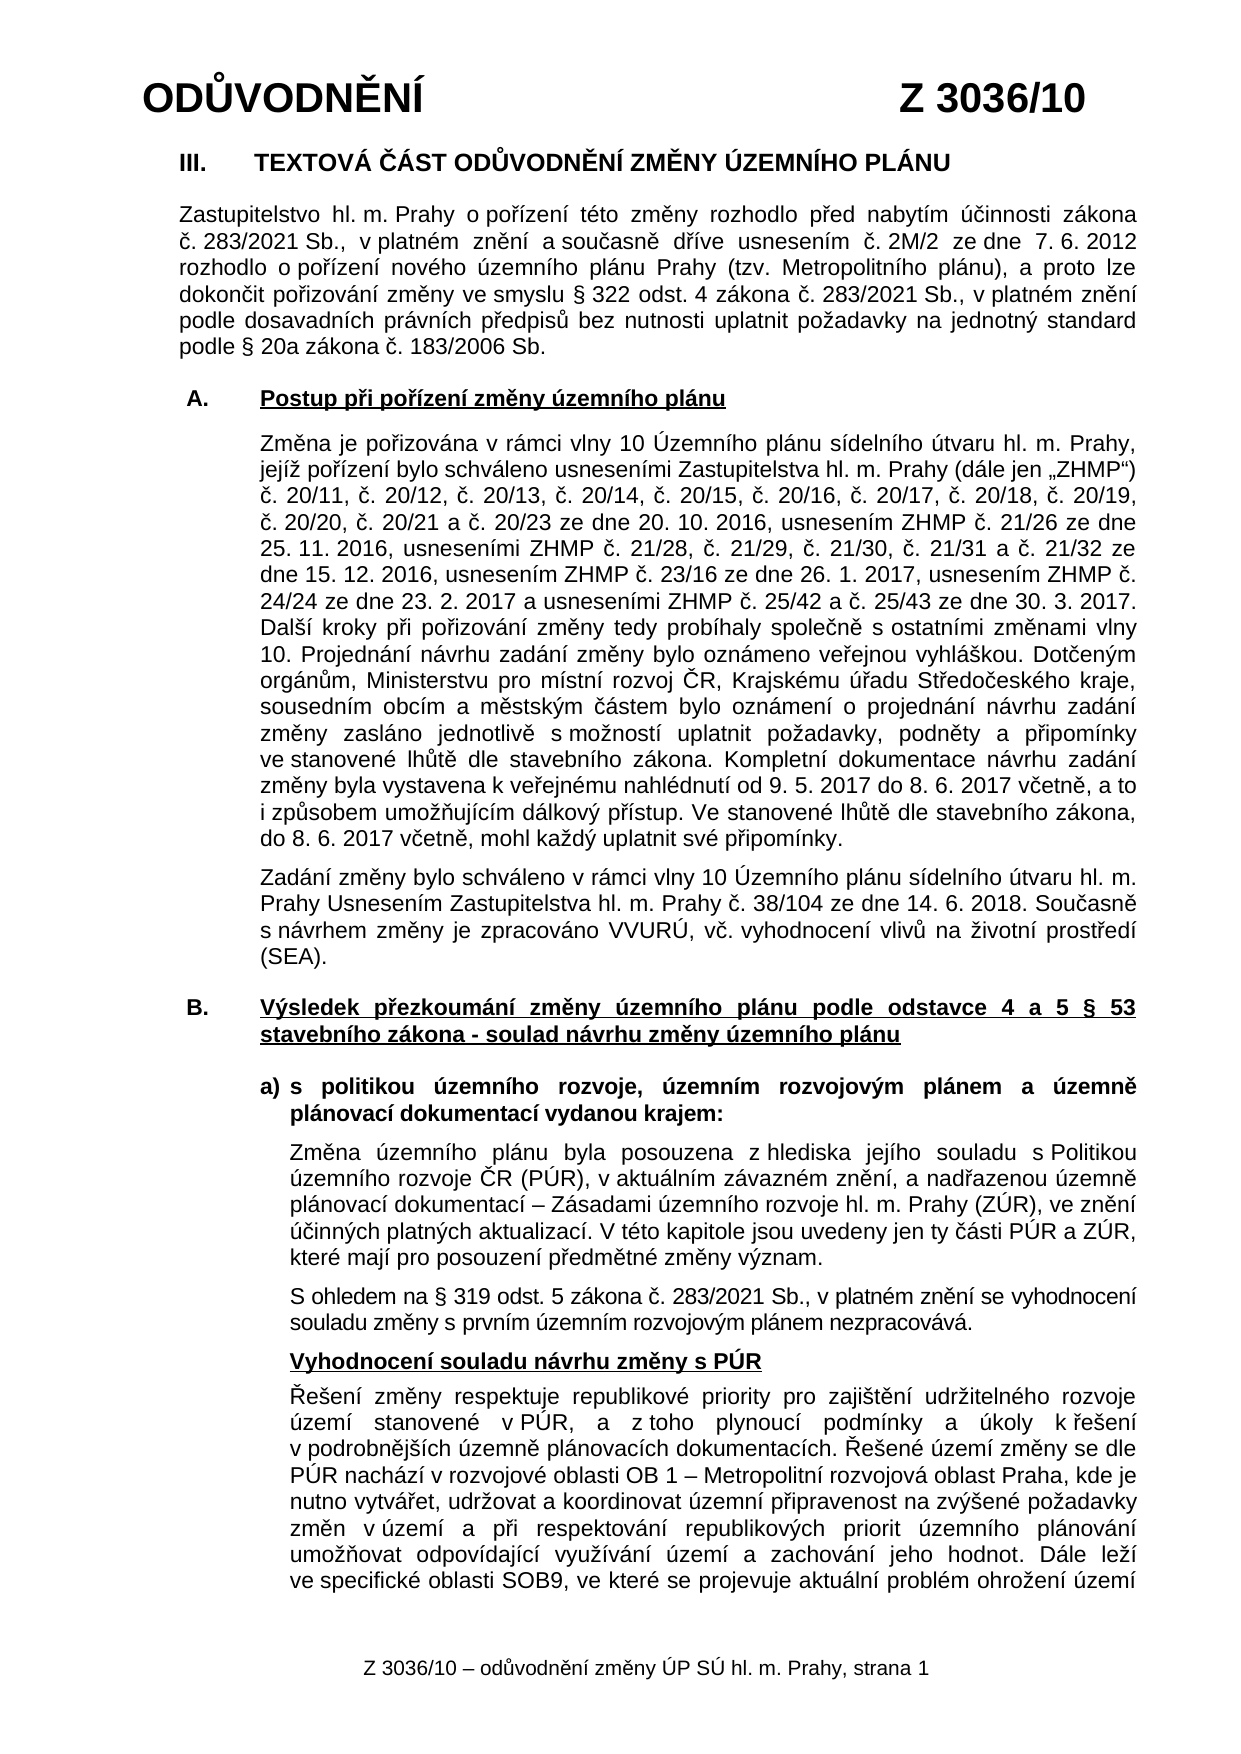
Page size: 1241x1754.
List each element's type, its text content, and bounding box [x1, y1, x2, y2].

list Textová část odůvodnění změny územního plánu [179, 148, 1137, 176]
text Změna územního plánu byla posouzena z hlediska jejího souladu s Politikou územního rozvoje ČR (PÚR), v aktuálním závazném znění, a nadřazenou územně plánovací dokumentací – Zásadami územního rozvoje hl. m. Prahy (ZÚR), ve znění účinných platných aktualizací. V této kapitole jsou uvedeny jen ty části PÚR a ZÚR, které mají pro posouzení předmětné změny význam. [289, 1138, 1137, 1270]
list s politikou územního rozvoje, územním rozvojovým plánem a územně plánovací dokumentací vydanou krajem: [260, 1073, 1137, 1126]
text Vyhodnocení souladu návrhu změny s PÚR [289, 1348, 1137, 1374]
text S ohledem na § 319 odst. 5 zákona č. 283/2021 Sb., v platném znění se vyhodnocení souladu změny s prvním územním rozvojovým plánem nezpracovává. [289, 1283, 1137, 1336]
text Zastupitelstvo hl. m. Prahy o pořízení této změny rozhodlo před nabytím účinnosti zákona č. 283/2021 Sb., v platném znění a současně dříve usnesením č. 2M/2 ze dne 7. 6. 2012 rozhodlo o pořízení nového územního plánu Prahy (tzv. Metropolitního plánu), a proto lze dokončit pořizování změny ve smyslu § 322 odst. 4 zákona č. 283/2021 Sb., v platném znění podle dosavadních právních předpisů bez nutnosti uplatnit požadavky na jednotný standard podle § 20a zákona č. 183/2006 Sb. [179, 201, 1137, 359]
text Zadání změny bylo schváleno v rámci vlny 10 Územního plánu sídelního útvaru hl. m. Prahy Usnesením Zastupitelstva hl. m. Prahy č. 38/104 ze dne 14. 6. 2018. Současně s návrhem změny je zpracováno VVURÚ, vč. vyhodnocení vlivů na životní prostředí (SEA). [260, 864, 1137, 969]
list Postup při pořízení změny územního plánu [186, 384, 1137, 411]
text Změna je pořizována v rámci vlny 10 Územního plánu sídelního útvaru hl. m. Prahy, jejíž pořízení bylo schváleno usneseními Zastupitelstva hl. m. Prahy (dále jen „ZHMP“) č. 20/11, č. 20/12, č. 20/13, č. 20/14, č. 20/15, č. 20/16, č. 20/17, č. 20/18, č. 20/19, č. 20/20, č. 20/21 a č. 20/23 ze dne 20. 10. 2016, usnesením ZHMP č. 21/26 ze dne 25. 11. 2016, usneseními ZHMP č. 21/28, č. 21/29, č. 21/30, č. 21/31 a č. 21/32 ze dne 15. 12. 2016, usnesením ZHMP č. 23/16 ze dne 26. 1. 2017, usnesením ZHMP č. 24/24 ze dne 23. 2. 2017 a usneseními ZHMP č. 25/42 a č. 25/43 ze dne 30. 3. 2017. Další kroky při pořizování změny tedy probíhaly společně s ostatními změnami vlny 10. Projednání návrhu zadání změny bylo oznámeno veřejnou vyhláškou. Dotčeným orgánům, Ministerstvu pro místní rozvoj ČR, Krajskému úřadu Středočeského kraje, sousedním obcím a městským částem bylo oznámení o projednání návrhu zadání změny zasláno jednotlivě s možností uplatnit požadavky, podněty a připomínky ve stanovené lhůtě dle stavebního zákona. Kompletní dokumentace návrhu zadání změny byla vystavena k veřejnému nahlédnutí od 9. 5. 2017 do 8. 6. 2017 včetně, a to i způsobem umožňujícím dálkový přístup. Ve stanovené lhůtě dle stavebního zákona, do 8. 6. 2017 včetně, mohl každý uplatnit své připomínky. [260, 430, 1137, 851]
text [289, 1383, 1137, 1593]
list Výsledek přezkoumání změny územního plánu podle odstavce 4 a 5 § 53 stavebního zákona - soulad návrhu změny územního plánu [186, 994, 1137, 1047]
